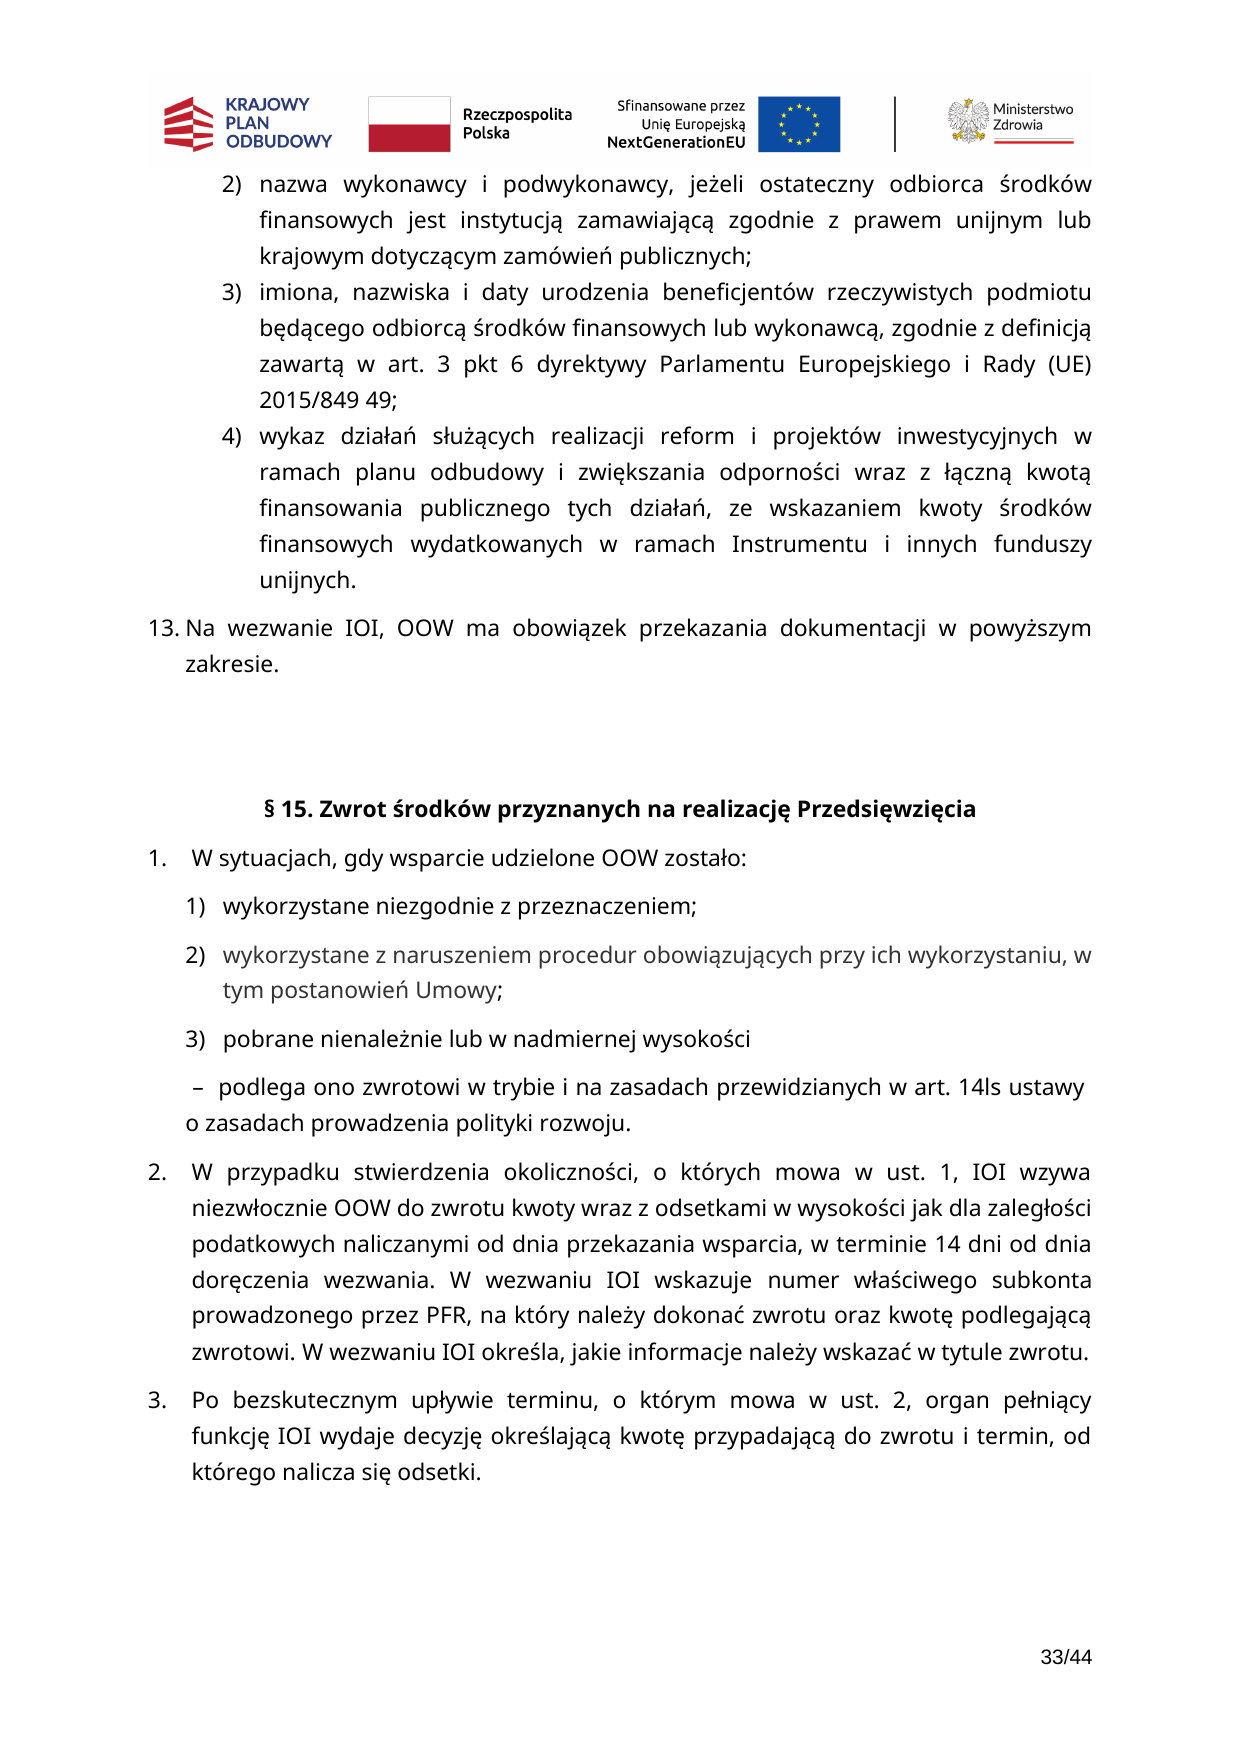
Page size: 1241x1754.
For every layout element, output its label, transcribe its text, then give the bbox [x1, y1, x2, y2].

text § 15. Zwrot środków przyznanych na realizację Przedsięwzięcia [148, 793, 1092, 824]
list wykorzystane niezgodnie z przeznaczeniem; [185, 890, 1092, 921]
list W przypadku stwierdzenia okoliczności, o których mowa w ust. 1, IOI wzywa niezwłocznie OOW do zwrotu kwoty wraz z odsetkami w wysokości jak dla zaległości podatkowych naliczanymi od dnia przekazania wsparcia, w terminie 14 dni od dnia doręczenia wezwania. W wezwaniu IOI wskazuje numer właściwego subkonta prowadzonego przez PFR, na który należy dokonać zwrotu oraz kwotę podlegającą zwrotowi. W wezwaniu IOI określa, jakie informacje należy wskazać w tytule zwrotu. [148, 1156, 1092, 1367]
list pobrane nienależnie lub w nadmiernej wysokości [185, 1023, 1092, 1054]
list nazwa wykonawcy i podwykonawcy, jeżeli ostateczny odbiorca środków finansowych jest instytucją zamawiającą zgodnie z prawem unijnym lub krajowym dotyczącym zamówień publicznych; [222, 169, 1092, 271]
list imiona, nazwiska i daty urodzenia beneficjentów rzeczywistych podmiotu będącego odbiorcą środków finansowych lub wykonawcą, zgodnie z definicją zawartą w art. 3 pkt 6 dyrektywy Parlamentu Europejskiego i Rady (UE) 2015/849 49; [222, 276, 1092, 415]
list W sytuacjach, gdy wsparcie udzielone OOW zostało: [148, 842, 1092, 873]
list wykorzystane z naruszeniem procedur obowiązujących przy ich wykorzystaniu, w tym postanowień Umowy; [185, 938, 1092, 1006]
list wykaz działań służących realizacji reform i projektów inwestycyjnych w ramach planu odbudowy i zwiększania odporności wraz z łączną kwotą finansowania publicznego tych działań, ze wskazaniem kwoty środków finansowych wydatkowanych w ramach Instrumentu i innych funduszy unijnych. [222, 420, 1092, 595]
list Na wezwanie IOI, OOW ma obowiązek przekazania dokumentacji w powyższym zakresie. [148, 612, 1092, 679]
picture [147, 73, 1093, 169]
text – podlega ono zwrotowi w trybie i na zasadach przewidzianych w art. 14ls ustawy o zasadach prowadzenia polityki rozwoju. [185, 1071, 1092, 1138]
list Po bezskutecznym upływie terminu, o którym mowa w ust. 2, organ pełniący funkcję IOI wydaje decyzję określającą kwotę przypadającą do zwrotu i termin, od którego nalicza się odsetki. [148, 1384, 1092, 1487]
